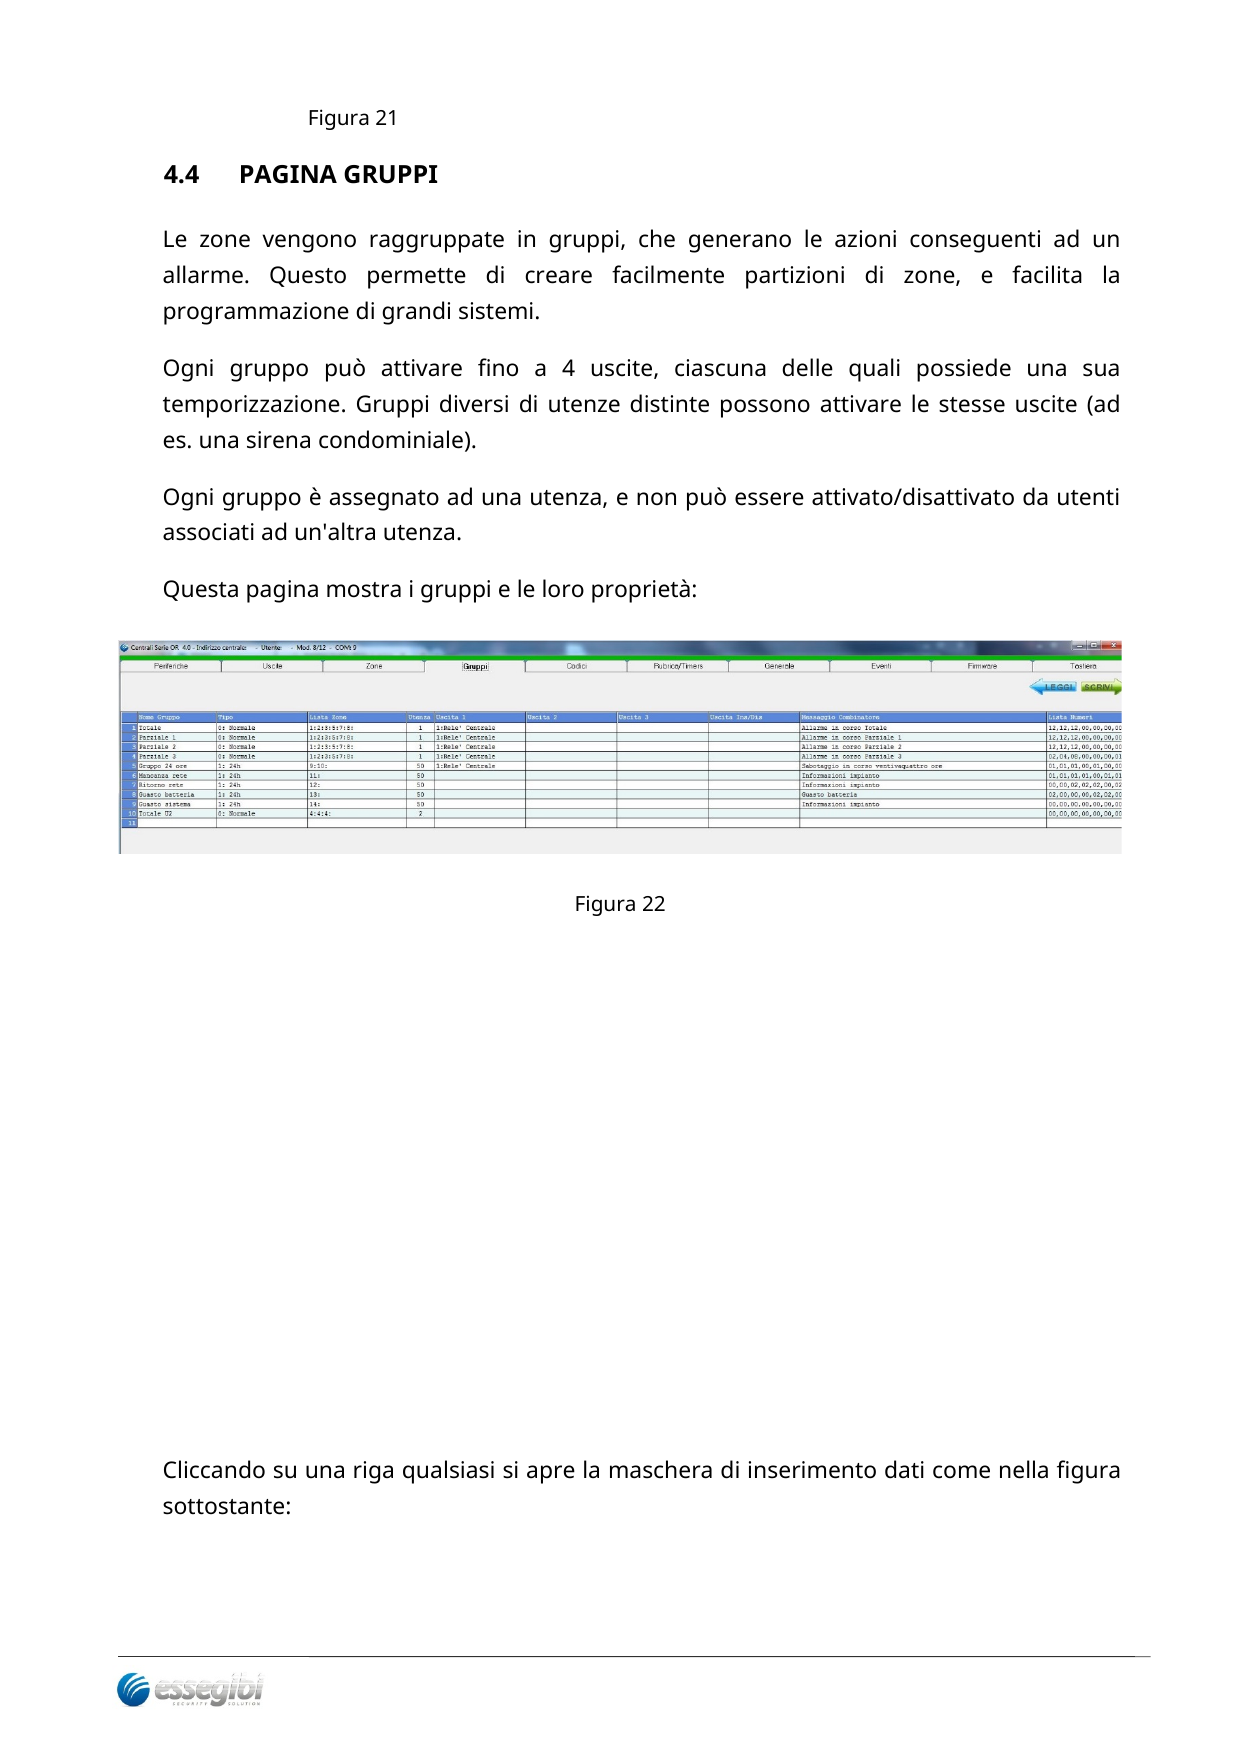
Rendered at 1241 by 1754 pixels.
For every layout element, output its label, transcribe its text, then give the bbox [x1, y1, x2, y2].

text Questa pagina mostra i gruppi e le loro proprietà: [162, 573, 1122, 604]
text Cliccando su una riga qualsiasi si apre la maschera di inserimento dati come nella figura sottostante: [162, 1454, 1122, 1521]
picture [112, 1665, 275, 1713]
picture [118, 640, 1122, 854]
text Ogni gruppo è assegnato ad una utenza, e non può essere attivato/disattivato da utenti associati ad un'altra utenza. [162, 480, 1122, 548]
list Figura 21 [118, 103, 1122, 132]
text Figura 22 [118, 889, 1122, 918]
text Ogni gruppo può attivare fino a 4 uscite, ciascuna delle quali possiede una sua temporizzazione. Gruppi diversi di utenze distinte possono attivare le stesse uscite (ad es. una sirena condominiale). [162, 352, 1122, 455]
text Le zone vengono raggruppate in gruppi, che generano le azioni conseguenti ad un allarme. Questo permette di creare facilmente partizioni di zone, e facilita la programmazione di grandi sistemi. [162, 223, 1122, 326]
subtitle PAGINA GRUPPI [163, 157, 1122, 191]
